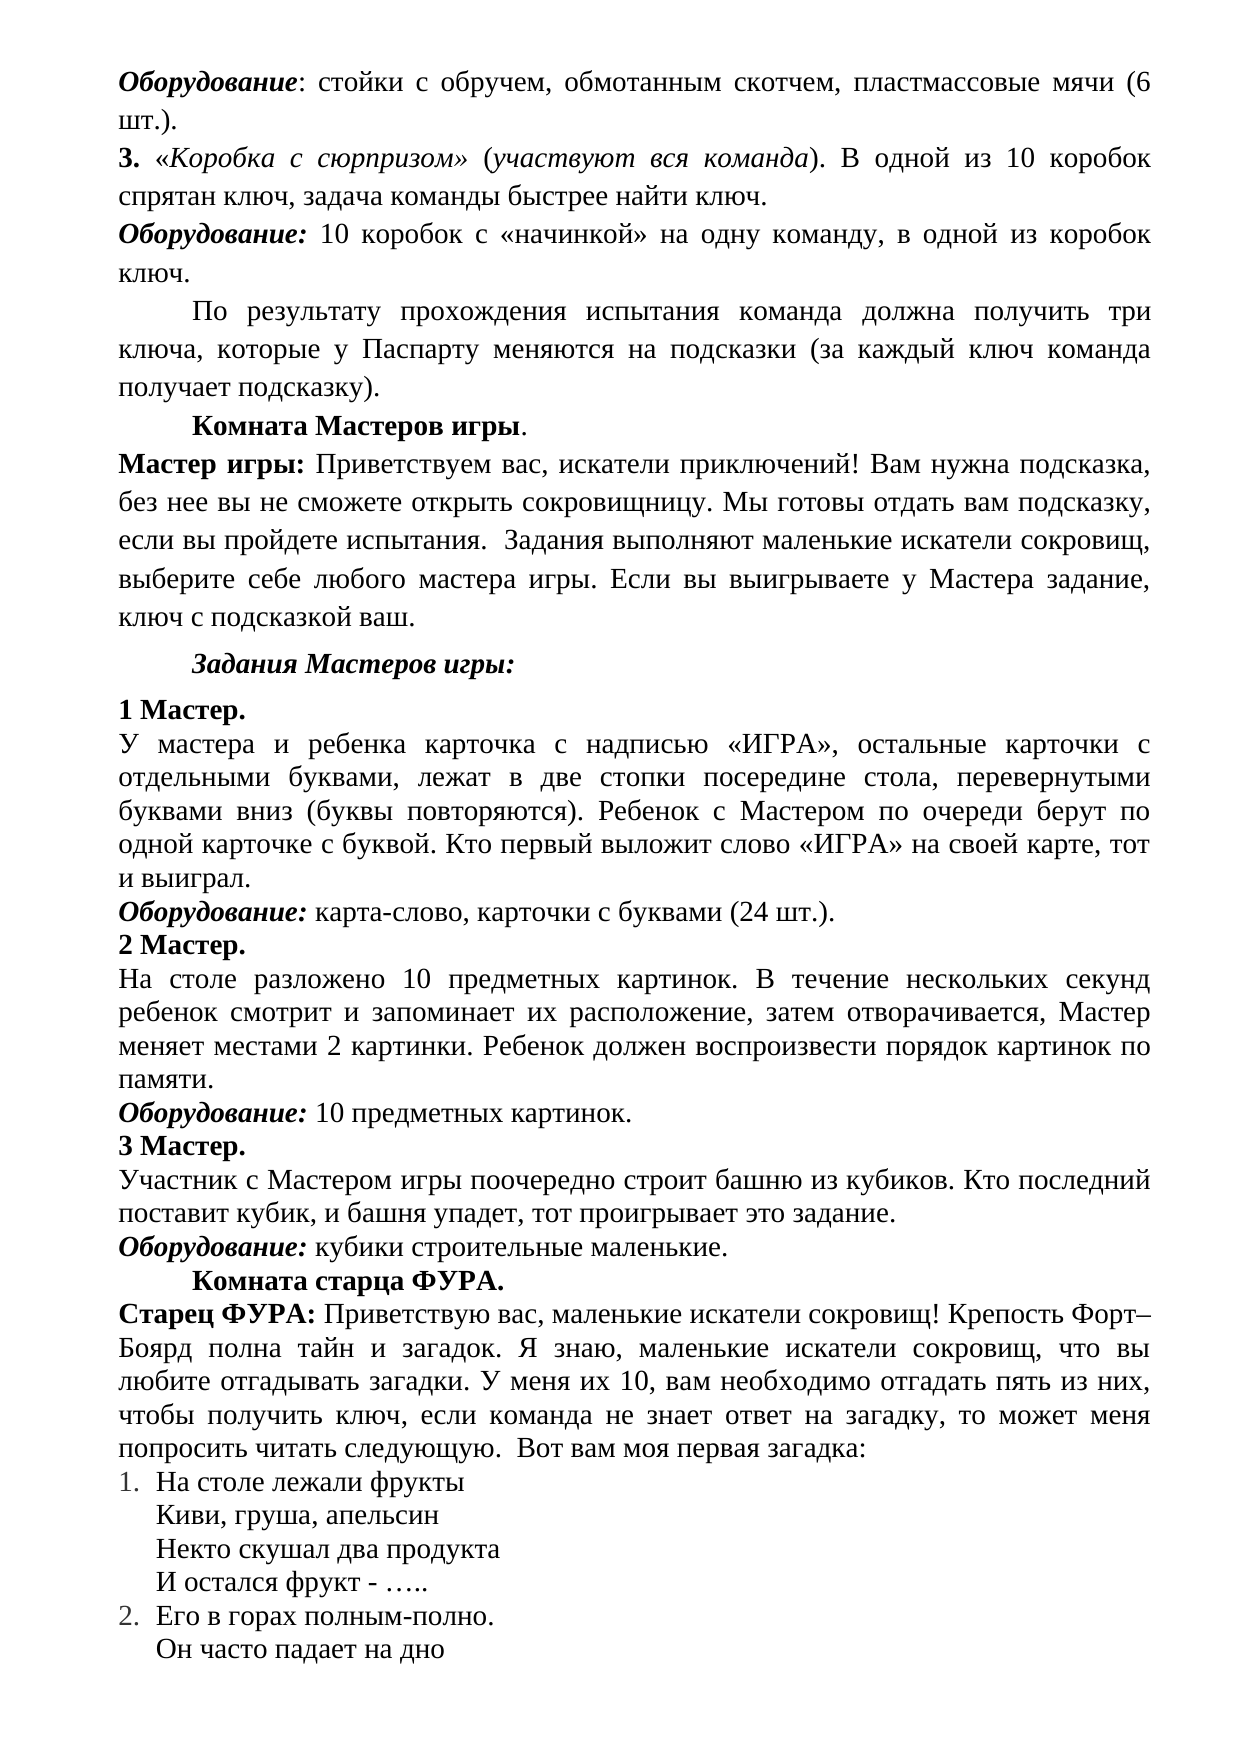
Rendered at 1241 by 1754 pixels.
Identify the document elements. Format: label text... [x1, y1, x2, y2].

list Киви, груша, апельсин [156, 1497, 1152, 1531]
text Оборудование: 10 коробок с «начинкой» на одну команду, в одной из коробок ключ. [118, 212, 1152, 288]
list На столе лежали фрукты [118, 1464, 1152, 1497]
text На столе разложено 10 предметных картинок. В течение нескольких секунд ребенок смотрит и запоминает их расположение, затем отворачивается, Мастер меняет местами 2 картинки. Ребенок должен воспроизвести порядок картинок по памяти. [118, 961, 1152, 1095]
list Он часто падает на дно [156, 1632, 1152, 1665]
text 1 Мастер. [118, 692, 1152, 726]
text Комната старца ФУРА. [118, 1263, 1152, 1296]
text У мастера и ребенка карточка с надписью «ИГРА», остальные карточки с отдельными буквами, лежат в две стопки посередине стола, перевернутыми буквами вниз (буквы повторяются). Ребенок с Мастером по очереди берут по одной карточке с буквой. Кто первый выложит слово «ИГРА» на своей карте, тот и выиграл. [118, 726, 1152, 894]
text Мастер игры: Приветствуем вас, искатели приключений! Вам нужна подсказка, без нее вы не сможете открыть сокровищницу. Мы готовы отдать вам подсказку, если вы пройдете испытания. Задания выполняют маленькие искатели сокровищ, выберите себе любого мастера игры. Если вы выигрываете у Мастера задание, ключ с подсказкой ваш. [118, 441, 1152, 632]
text Оборудование: карта-слово, карточки с буквами (24 шт.). [118, 894, 1152, 927]
text Оборудование: 10 предметных картинок. [118, 1095, 1152, 1128]
list И остался фрукт - ….. [156, 1564, 1152, 1598]
text 3. «Коробка с сюрпризом» (участвуют вся команда). В одной из 10 коробок спрятан ключ, задача команды быстрее найти ключ. [118, 136, 1152, 212]
text Комната Мастеров игры. [118, 403, 1152, 441]
text 3 Мастер. [118, 1128, 1152, 1162]
text Старец ФУРА: Приветствую вас, маленькие искатели сокровищ! Крепость Форт–Боярд полна тайн и загадок. Я знаю, маленькие искатели сокровищ, что вы любите отгадывать загадки. У меня их 10, вам необходимо отгадать пять из них, чтобы получить ключ, если команда не знает ответ на загадку, то может меня попросить читать следующую. Вот вам моя первая загадка: [118, 1296, 1152, 1464]
text Оборудование: кубики строительные маленькие. [118, 1229, 1152, 1263]
text По результату прохождения испытания команда должна получить три ключа, которые у Паспарту меняются на подсказки (за каждый ключ команда получает подсказку). [118, 288, 1152, 403]
text Задания Мастеров игры: [118, 642, 1152, 680]
list Некто скушал два продукта [156, 1531, 1152, 1564]
text Оборудование: стойки с обручем, обмотанным скотчем, пластмассовые мячи (6 шт.). [118, 59, 1152, 136]
text 2 Мастер. [118, 927, 1152, 961]
list Его в горах полным-полно. [118, 1598, 1152, 1632]
text Участник с Мастером игры поочередно строит башню из кубиков. Кто последний поставит кубик, и башня упадет, тот проигрывает это задание. [118, 1162, 1152, 1229]
